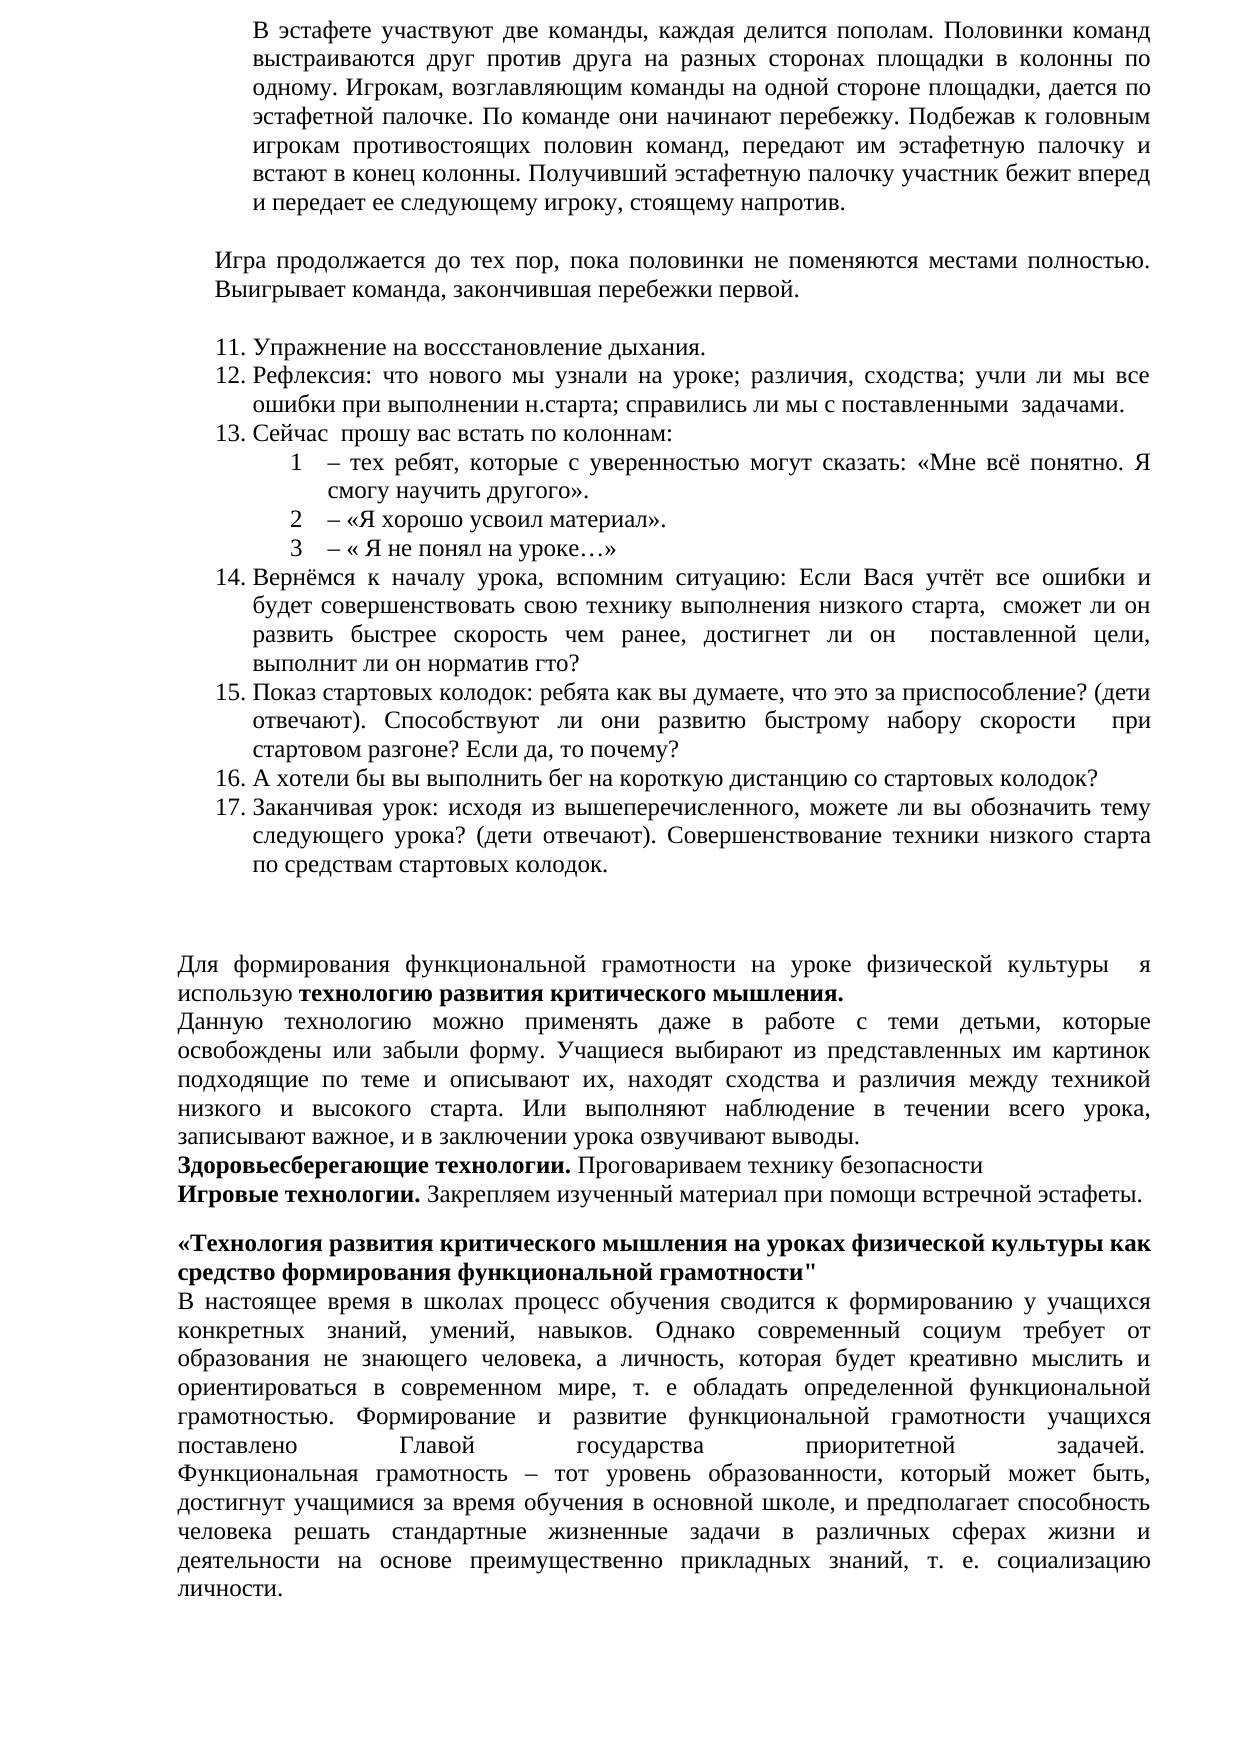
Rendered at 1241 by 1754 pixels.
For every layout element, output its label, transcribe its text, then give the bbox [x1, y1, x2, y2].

list Сейчас прошу вас встать по колоннам: [215, 418, 1152, 447]
text Игра продолжается до тех пор, пока половинки не поменяются местами полностью. Выигрывает команда, закончившая перебежки первой. [214, 245, 1152, 303]
list А хотели бы вы выполнить бег на короткую дистанцию со стартовых колодок? [215, 763, 1152, 792]
list – « Я не понял на уроке…» [290, 533, 1152, 562]
text Игровые технологии. Закрепляем изученный материал при помощи встречной эстафеты. [177, 1179, 1152, 1208]
list Упражнение на воссстановление дыхания. [215, 332, 1152, 361]
list – тех ребят, которые с уверенностью могут сказать: «Мне всё понятно. Я смогу научить другого». [290, 447, 1152, 504]
text «Технология развития критического мышления на уроках физической культуры как средство формирования функциональной грамотности" [177, 1228, 1152, 1286]
text Для формирования функциональной грамотности на уроке физической культуры я использую технологию развития критического мышления. [177, 949, 1152, 1006]
list Вернёмся к началу урока, вспомним ситуацию: Если Вася учтёт все ошибки и будет совершенствовать свою технику выполнения низкого старта, сможет ли он развить быстрее скорость чем ранее, достигнет ли он поставленной цели, выполнит ли он норматив гто? [215, 562, 1152, 677]
text В настоящее время в школах процесс обучения сводится к формированию у учащихся конкретных знаний, умений, навыков. Однако современный социум требует от образования не знающего человека, а личность, которая будет креативно мыслить и ориентироваться в современном мире, т. е обладать определенной функциональной грамотностью. Формирование и развитие функциональной грамотности учащихся поставлено Главой государства приоритетной задачей. Функциональная грамотность – тот уровень образованности, который может быть, достигнут учащимися за время обучения в основной школе, и предполагает способность человека решать стандартные жизненные задачи в различных сферах жизни и деятельности на основе преимущественно прикладных знаний, т. е. социализацию личности. [177, 1286, 1152, 1602]
list Показ стартовых колодок: ребята как вы думаете, что это за приспособление? (дети отвечают). Способствуют ли они развитю быстрому набору скорости при стартовом разгоне? Если да, то почему? [215, 677, 1152, 763]
text Здоровьесберегающие технологии. Проговариваем технику безопасности [177, 1150, 1152, 1179]
list – «Я хорошо усвоил материал». [290, 504, 1152, 533]
text Данную технологию можно применять даже в работе с теми детьми, которые освобождены или забыли форму. Учащиеся выбирают из представленных им картинок подходящие по теме и описывают их, находят сходства и различия между техникой низкого и высокого старта. Или выполняют наблюдение в течении всего урока, записывают важное, и в заключении урока озвучивают выводы. [177, 1006, 1152, 1150]
list Рефлексия: что нового мы узнали на уроке; различия, сходства; учли ли мы все ошибки при выполнении н.старта; справились ли мы с поставленными задачами. [215, 361, 1152, 418]
list Заканчивая урок: исходя из вышеперечисленного, можете ли вы обозначить тему следующего урока? (дети отвечают). Совершенствование техники низкого старта по средствам стартовых колодок. [215, 792, 1152, 878]
list В эстафете участвуют две команды, каждая делится пополам. Половинки команд выстраиваются друг против друга на разных сторонах площадки в колонны по одному. Игрокам, возглавляющим команды на одной стороне площадки, дается по эстафетной палочке. По команде они начинают перебежку. Подбежав к головным игрокам противостоящих половин команд, передают им эстафетную палочку и встают в конец колонны. Получивший эстафетную палочку участник бежит вперед и передает ее следующему игроку, стоящему напротив. [252, 15, 1152, 216]
